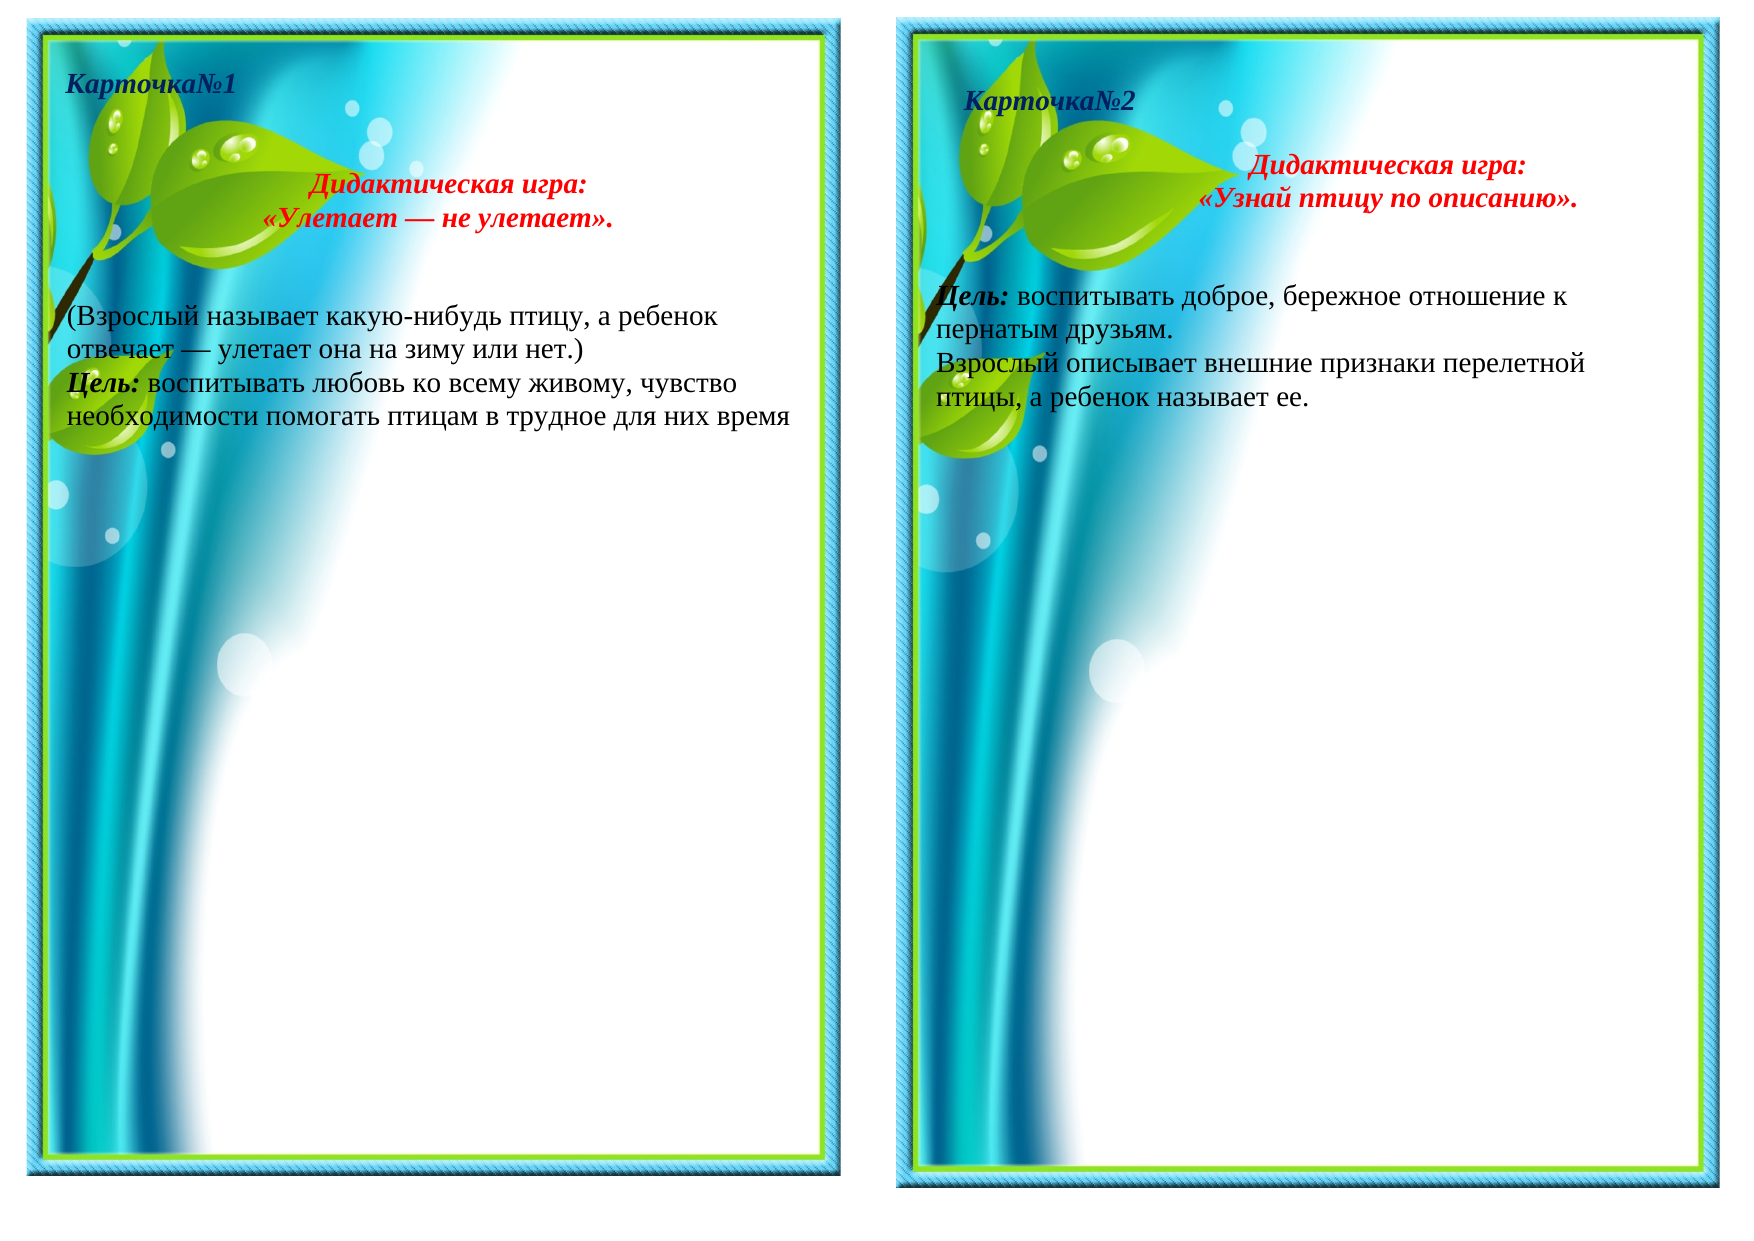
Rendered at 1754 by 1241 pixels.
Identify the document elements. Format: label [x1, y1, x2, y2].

picture [26, 18, 841, 1176]
picture [896, 17, 1720, 1188]
